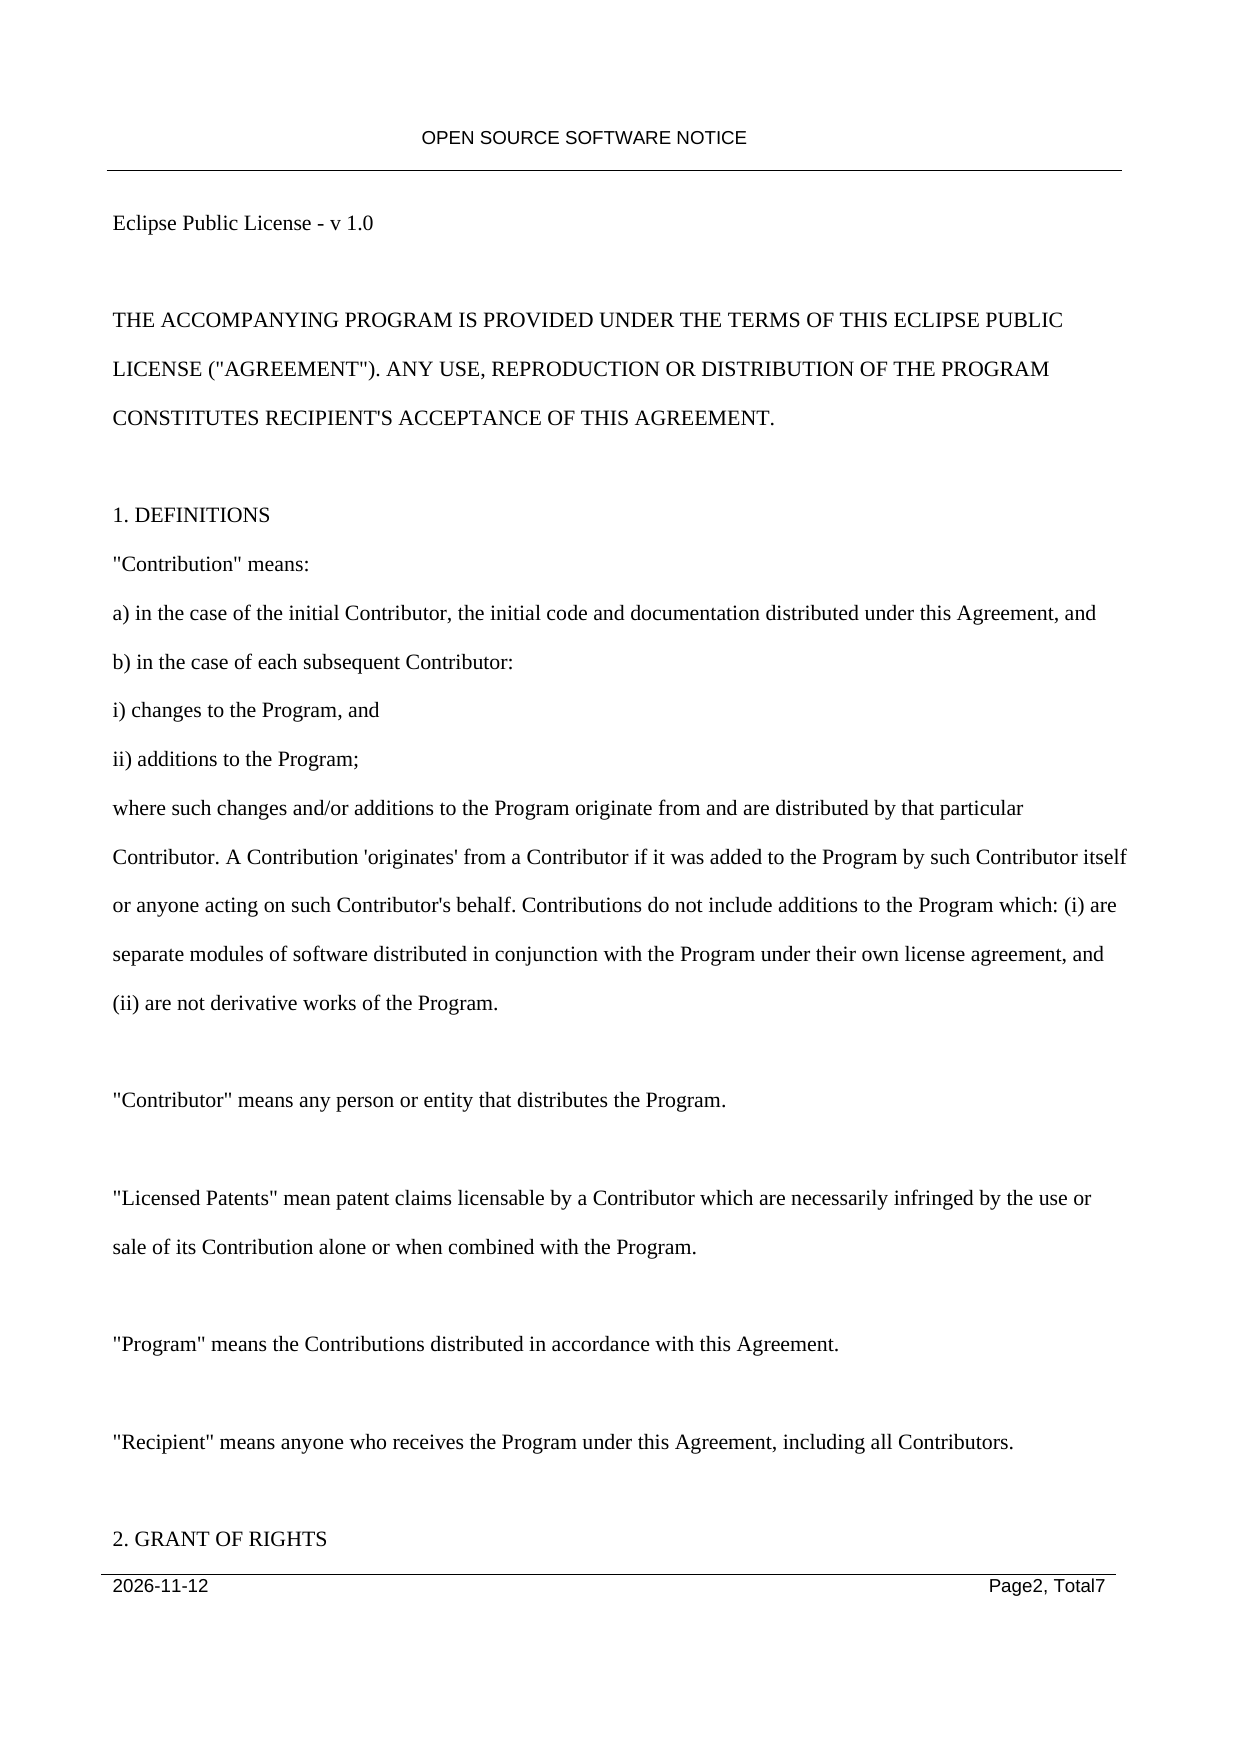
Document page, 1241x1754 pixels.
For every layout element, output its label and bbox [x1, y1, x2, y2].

text [112, 206, 1128, 1555]
